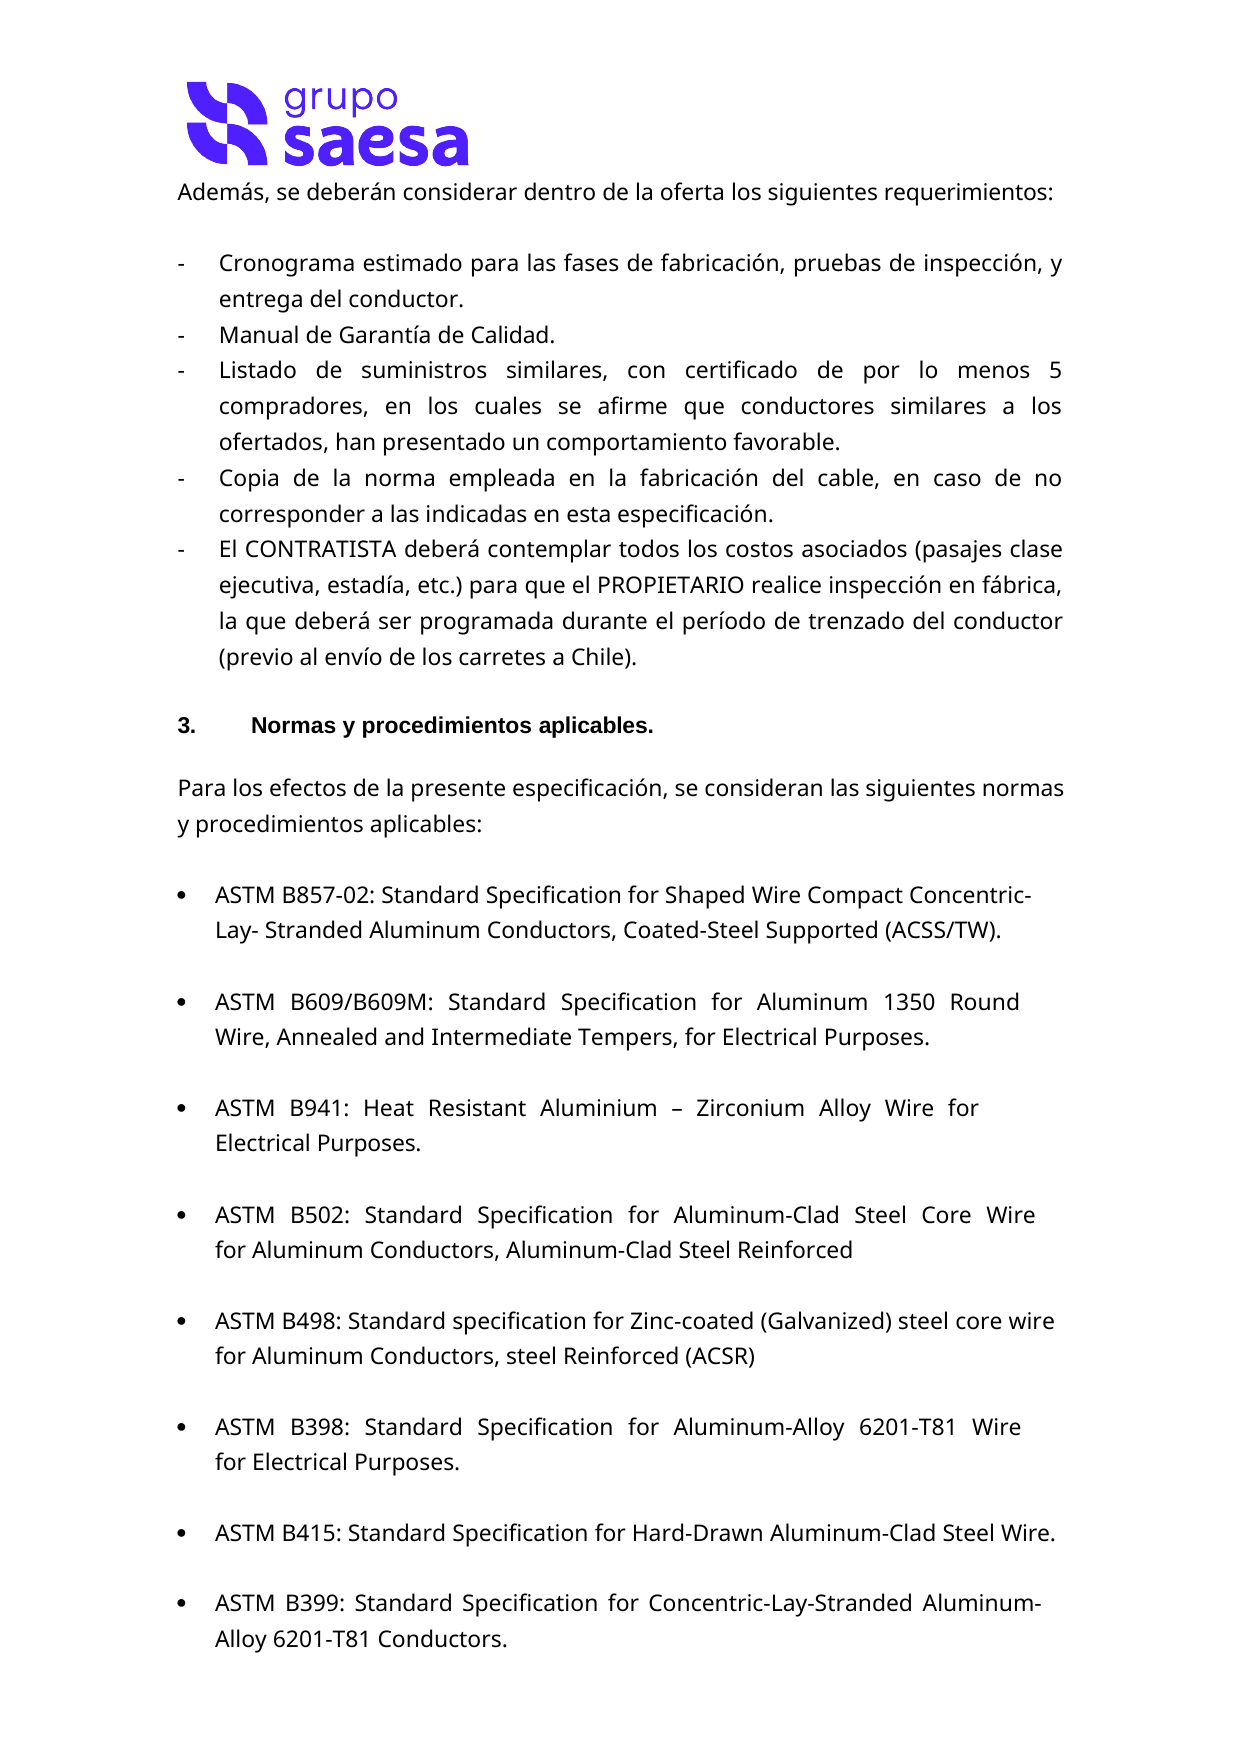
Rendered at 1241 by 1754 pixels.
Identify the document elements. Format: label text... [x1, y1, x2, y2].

list El CONTRATISTA deberá contemplar todos los costos asociados (pasajes clase ejecutiva, estadía, etc.) para que el PROPIETARIO realice inspección en fábrica, la que deberá ser programada durante el período de trenzado del conductor (previo al envío de los carretes a Chile). [177, 533, 1064, 672]
list Listado de suministros similares, con certificado de por lo menos 5 compradores, en los cuales se afirme que conductores similares a los ofertados, han presentado un comportamiento favorable. [177, 354, 1063, 457]
list ASTM B398: Standard Specification for Aluminum-Alloy 6201-T81 Wire for Electrical Purposes. [177, 1411, 1063, 1477]
list ASTM B609/B609M: Standard Specification for Aluminum 1350 Round Wire, Annealed and Intermediate Tempers, for Electrical Purposes. [177, 986, 1063, 1052]
subtitle Normas y procedimientos aplicables. [177, 712, 1078, 738]
picture [177, 75, 477, 169]
list ASTM B498: Standard specification for Zinc-coated (Galvanized) steel core wire for Aluminum Conductors, steel Reinforced (ACSR) [177, 1305, 1064, 1371]
list Copia de la norma empleada en la fabricación del cable, en caso de no corresponder a las indicadas en esta especificación. [177, 462, 1063, 529]
list ASTM B502: Standard Specification for Aluminum-Clad Steel Core Wire for Aluminum Conductors, Aluminum-Clad Steel Reinforced [177, 1199, 1063, 1265]
text Además, se deberán considerar dentro de la oferta los siguientes requerimientos: [177, 176, 1078, 208]
list ASTM B941: Heat Resistant Aluminium – Zirconium Alloy Wire for Electrical Purposes. [177, 1092, 1063, 1159]
list ASTM B399: Standard Specification for Concentric-Lay-Stranded Aluminum-Alloy 6201-T81 Conductors. [177, 1587, 1064, 1654]
list ASTM B415: Standard Specification for Hard-Drawn Aluminum-Clad Steel Wire. [177, 1517, 1078, 1548]
list Cronograma estimado para las fases de fabricación, pruebas de inspección, y entrega del conductor. [177, 247, 1063, 314]
text Para los efectos de la presente especificación, se consideran las siguientes normas y procedimientos aplicables: [177, 772, 1078, 839]
list ASTM B857-02: Standard Specification for Shaped Wire Compact Concentric-Lay- Stranded Aluminum Conductors, Coated-Steel Supported (ACSS/TW). [177, 879, 1063, 946]
list Manual de Garantía de Calidad. [177, 319, 1078, 350]
